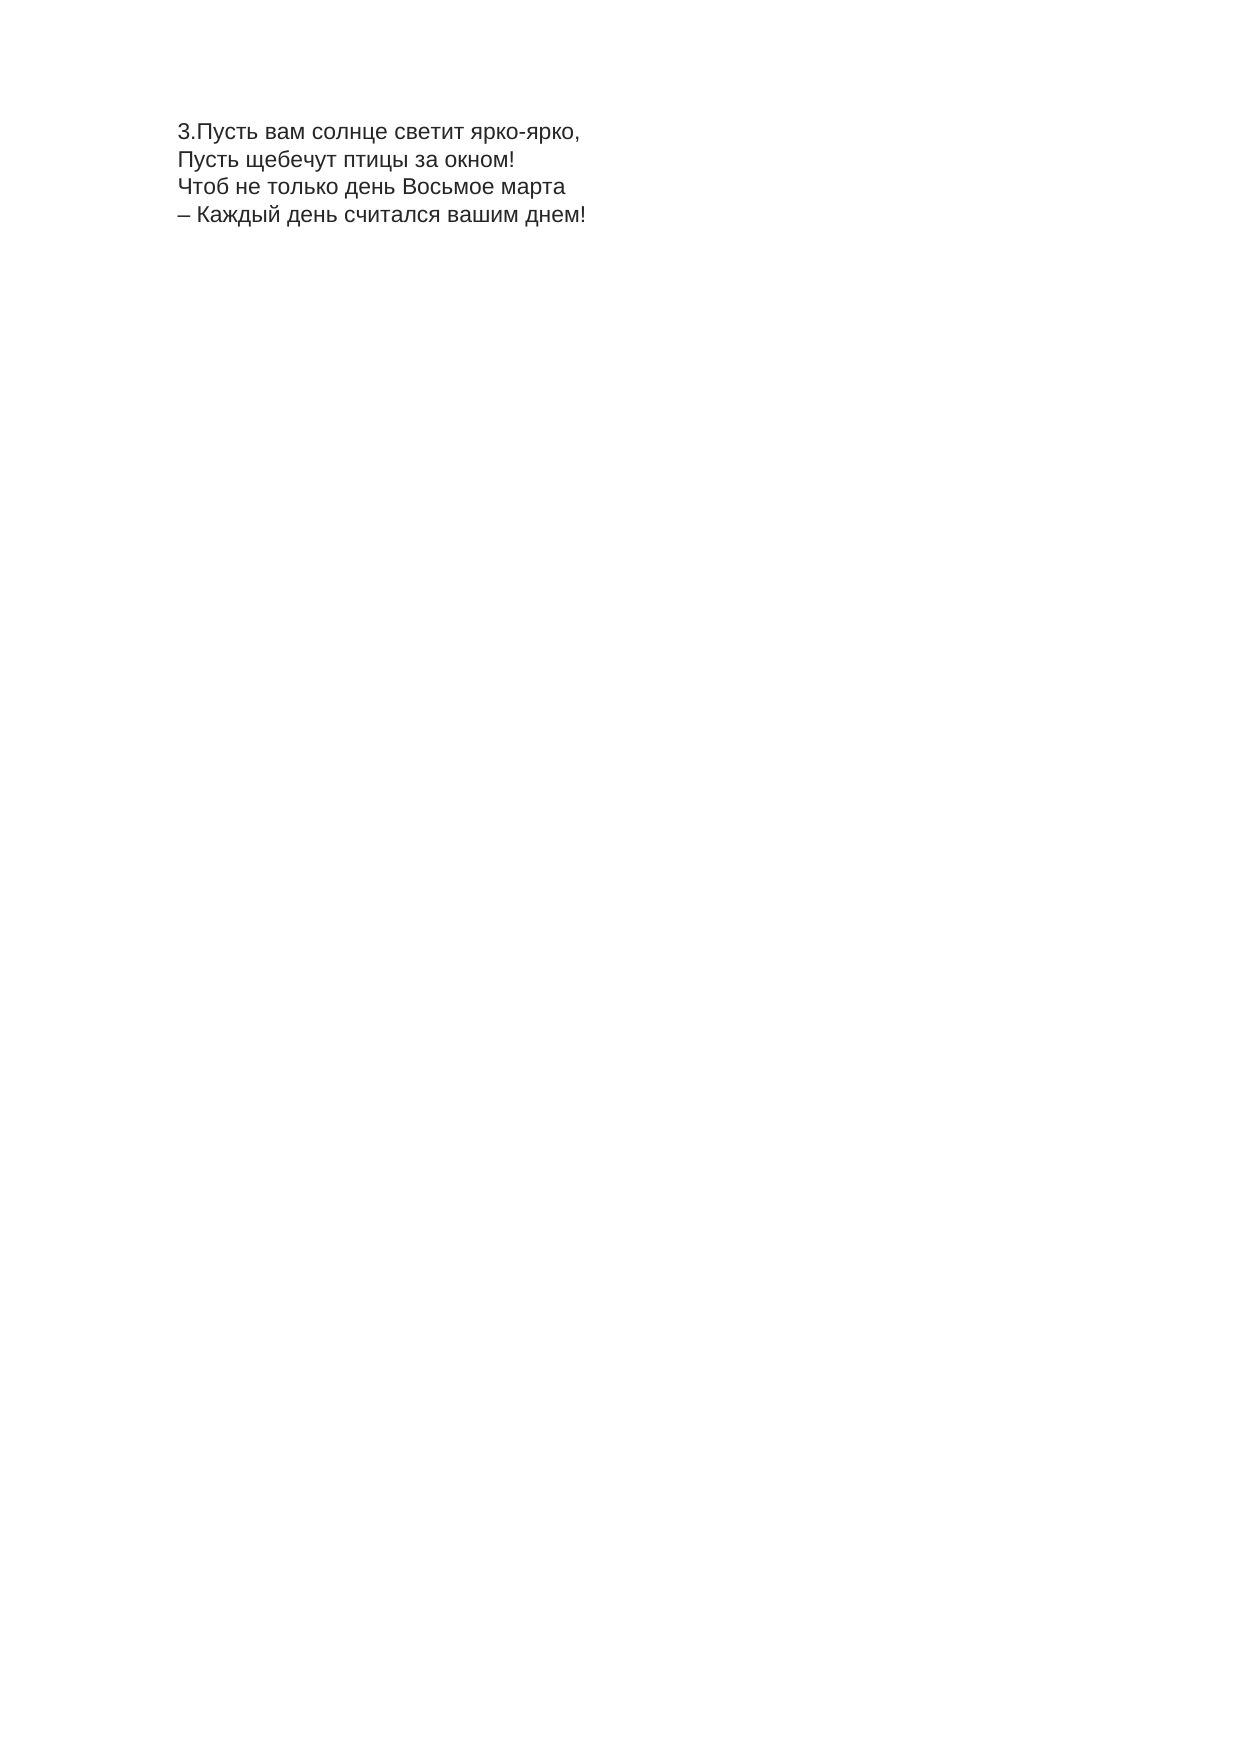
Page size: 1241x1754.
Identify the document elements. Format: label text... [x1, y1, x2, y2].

text 3.Пусть вам солнце светит ярко-ярко, Пусть щебечут птицы за окном! Чтоб не только день Восьмое марта – Каждый день считался вашим днем! [177, 118, 1152, 227]
